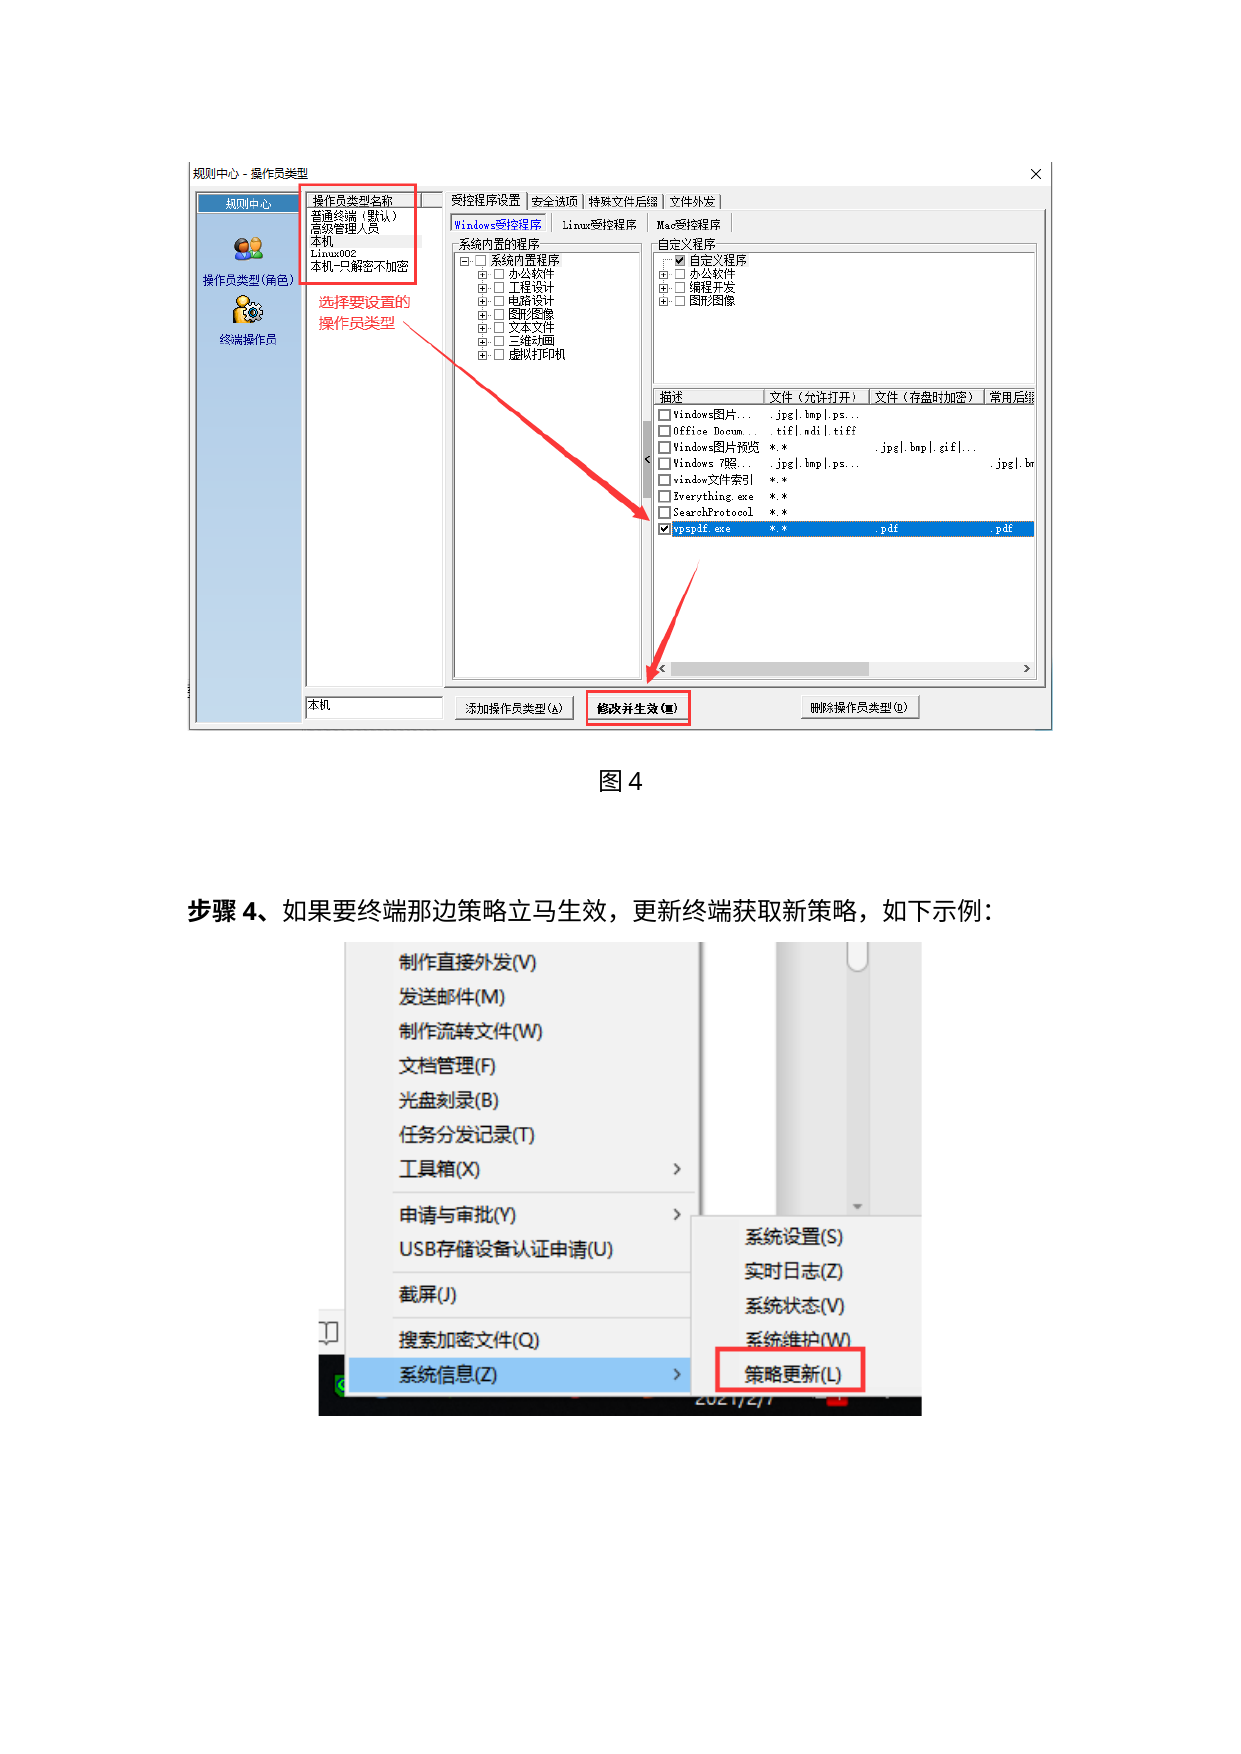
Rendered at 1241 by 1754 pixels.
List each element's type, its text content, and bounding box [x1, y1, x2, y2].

picture [318, 942, 922, 1416]
picture [187, 162, 1053, 731]
text 图4 [187, 747, 1053, 812]
text 步骤4、如果要终端那边策略立马生效，更新终端获取新策略，如下示例： [187, 877, 1053, 942]
